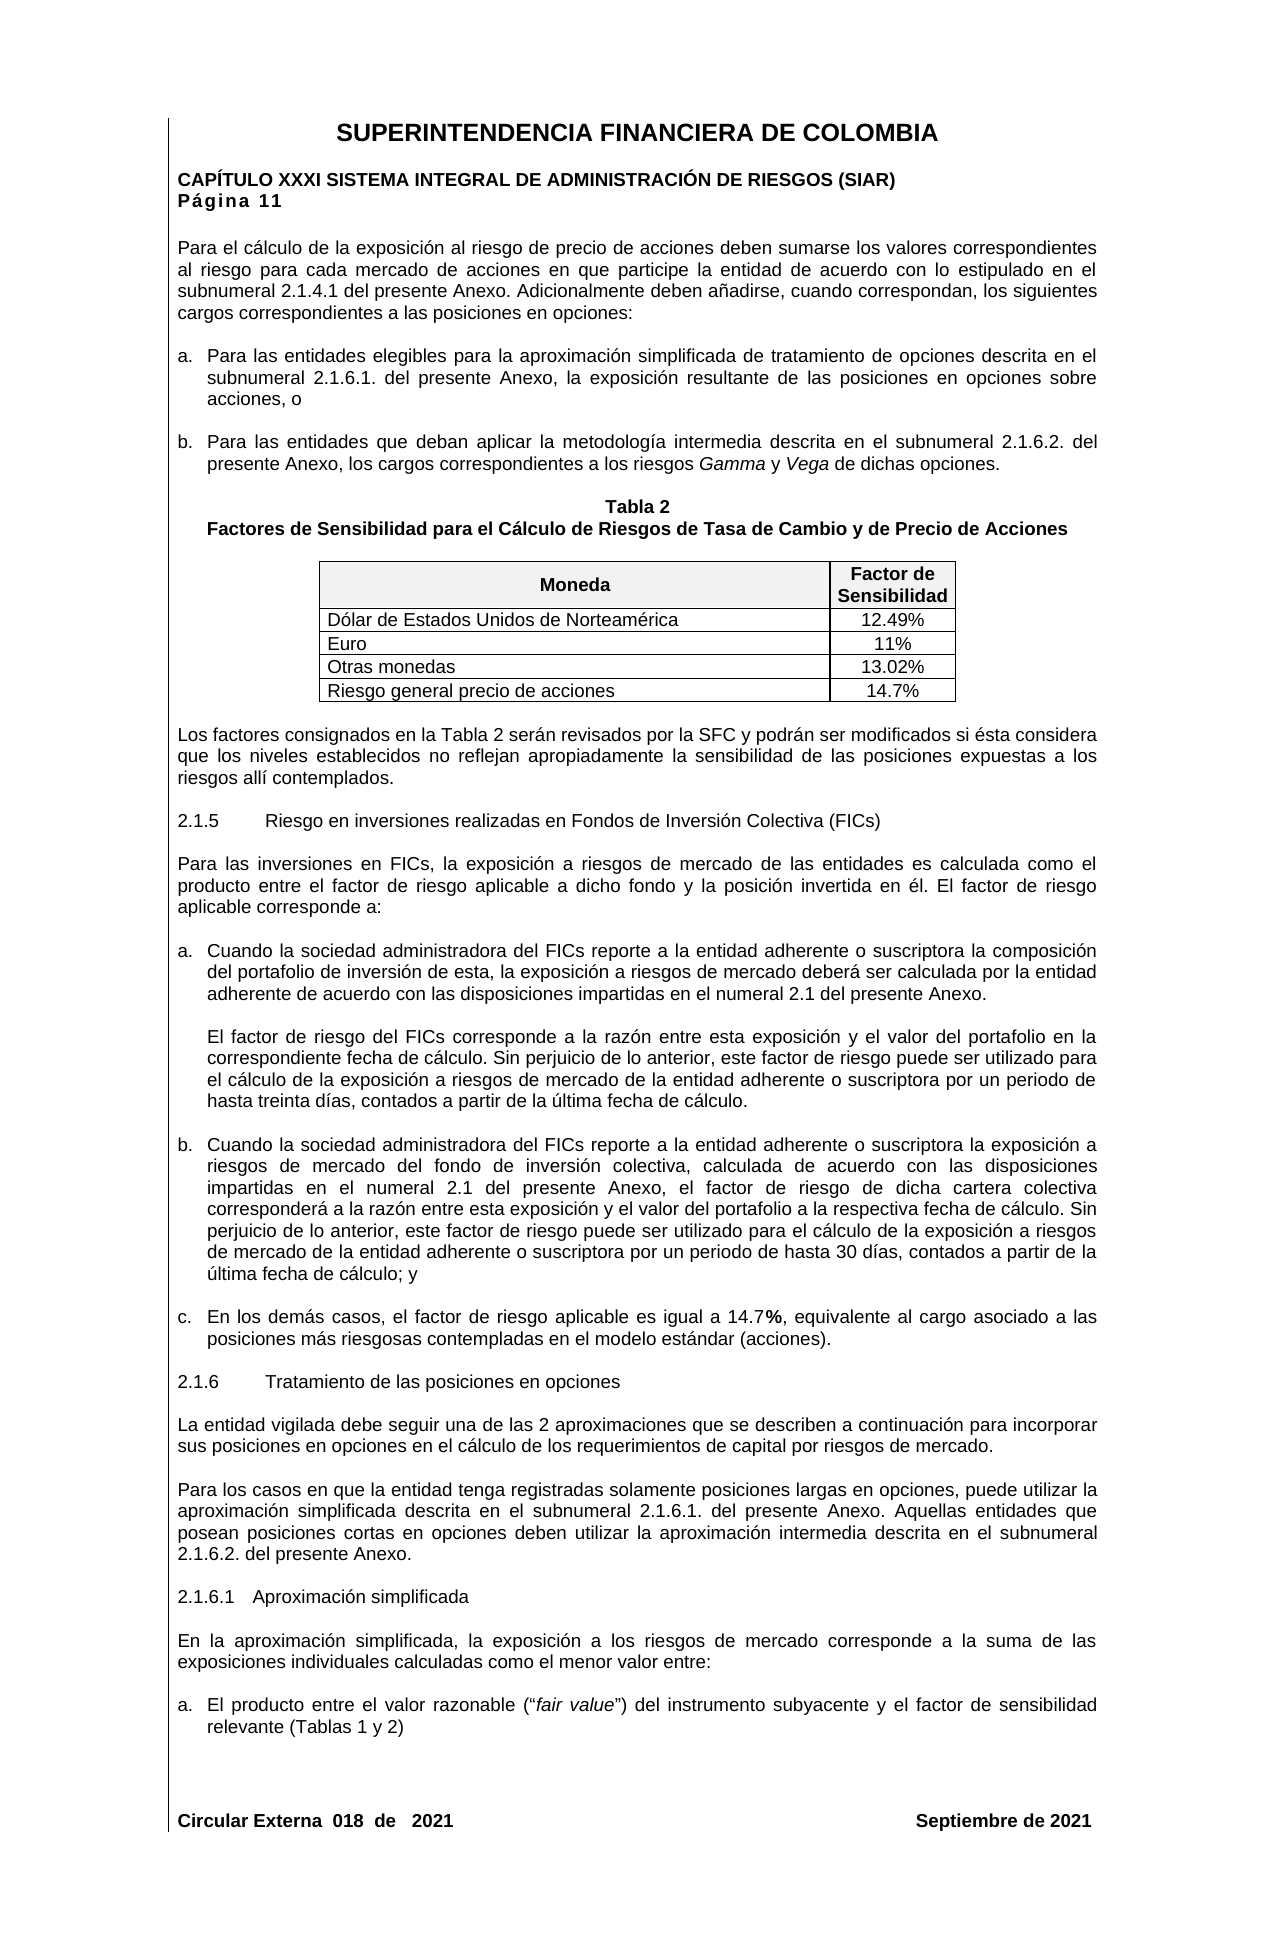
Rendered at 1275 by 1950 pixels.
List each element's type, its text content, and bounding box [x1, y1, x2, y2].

text El factor de riesgo del FICs corresponde a la razón entre esta exposición y el valor del portafolio en la correspondiente fecha de cálculo. Sin perjuicio de lo anterior, este factor de riesgo puede ser utilizado para el cálculo de la exposición a riesgos de mercado de la entidad adherente o suscriptora por un periodo de hasta treinta días, contados a partir de la última fecha de cálculo. [207, 1026, 1098, 1112]
list Para las entidades elegibles para la aproximación simplificada de tratamiento de opciones descrita en el subnumeral 2.1.6.1. del presente Anexo, la exposición resultante de las posiciones en opciones sobre acciones, o [177, 345, 1098, 409]
list Cuando la sociedad administradora del FICs reporte a la entidad adherente o suscriptora la composición del portafolio de inversión de esta, la exposición a riesgos de mercado deberá ser calculada por la entidad adherente de acuerdo con las disposiciones impartidas en el numeral 2.1 del presente Anexo. [177, 939, 1098, 1004]
table_cell Euro [320, 632, 829, 654]
list Riesgo en inversiones realizadas en Fondos de Inversión Colectiva (FICs) [177, 810, 1098, 832]
text Los factores consignados en la Tabla 2 serán revisados por la SFC y podrán ser modificados si ésta considera que los niveles establecidos no reflejan apropiadamente la sensibilidad de las posiciones expuestas a los riesgos allí contemplados. [177, 724, 1098, 788]
list El producto entre el valor razonable (“fair value”) del instrumento subyacente y el factor de sensibilidad relevante (Tablas 1 y 2) [177, 1694, 1098, 1737]
table_cell Dólar de Estados Unidos de Norteamérica [320, 609, 829, 631]
table_header Moneda [320, 562, 829, 607]
table_cell 14.7% [831, 679, 955, 701]
text Factores de Sensibilidad para el Cálculo de Riesgos de Tasa de Cambio y de Precio de Acciones [177, 517, 1098, 539]
table_cell 11% [831, 632, 955, 654]
table_cell Riesgo general precio de acciones [320, 679, 829, 701]
text Para el cálculo de la exposición al riesgo de precio de acciones deben sumarse los valores correspondientes al riesgo para cada mercado de acciones en que participe la entidad de acuerdo con lo estipulado en el subnumeral 2.1.4.1 del presente Anexo. Adicionalmente deben añadirse, cuando correspondan, los siguientes cargos correspondientes a las posiciones en opciones: [177, 237, 1098, 323]
list Cuando la sociedad administradora del FICs reporte a la entidad adherente o suscriptora la exposición a riesgos de mercado del fondo de inversión colectiva, calculada de acuerdo con las disposiciones impartidas en el numeral 2.1 del presente Anexo, el factor de riesgo de dicha cartera colectiva corresponderá a la razón entre esta exposición y el valor del portafolio a la respectiva fecha de cálculo. Sin perjuicio de lo anterior, este factor de riesgo puede ser utilizado para el cálculo de la exposición a riesgos de mercado de la entidad adherente o suscriptora por un periodo de hasta 30 días, contados a partir de la última fecha de cálculo; y [177, 1133, 1098, 1284]
table_cell 12.49% [831, 609, 955, 631]
text Para las inversiones en FICs, la exposición a riesgos de mercado de las entidades es calculada como el producto entre el factor de riesgo aplicable a dicho fondo y la posición invertida en él. El factor de riesgo aplicable corresponde a: [177, 853, 1098, 918]
text En la aproximación simplificada, la exposición a los riesgos de mercado corresponde a la suma de las exposiciones individuales calculadas como el menor valor entre: [177, 1629, 1098, 1672]
text La entidad vigilada debe seguir una de las 2 aproximaciones que se describen a continuación para incorporar sus posiciones en opciones en el cálculo de los requerimientos de capital por riesgos de mercado. [177, 1414, 1098, 1457]
list Aproximación simplificada [177, 1586, 1098, 1608]
table_cell Otras monedas [320, 655, 829, 678]
table_header Factor de Sensibilidad [831, 562, 955, 607]
list En los demás casos, el factor de riesgo aplicable es igual a 14.7%, equivalente al cargo asociado a las posiciones más riesgosas contempladas en el modelo estándar (acciones). [177, 1306, 1098, 1349]
table_cell 13.02% [831, 655, 955, 678]
list Para las entidades que deban aplicar la metodología intermedia descrita en el subnumeral 2.1.6.2. del presente Anexo, los cargos correspondientes a los riesgos Gamma y Vega de dichas opciones. [177, 431, 1098, 474]
text Para los casos en que la entidad tenga registradas solamente posiciones largas en opciones, puede utilizar la aproximación simplificada descrita en el subnumeral 2.1.6.1. del presente Anexo. Aquellas entidades que posean posiciones cortas en opciones deben utilizar la aproximación intermedia descrita en el subnumeral 2.1.6.2. del presente Anexo. [177, 1478, 1098, 1565]
list Tratamiento de las posiciones en opciones [177, 1371, 1098, 1392]
text Tabla 2 [177, 496, 1098, 517]
